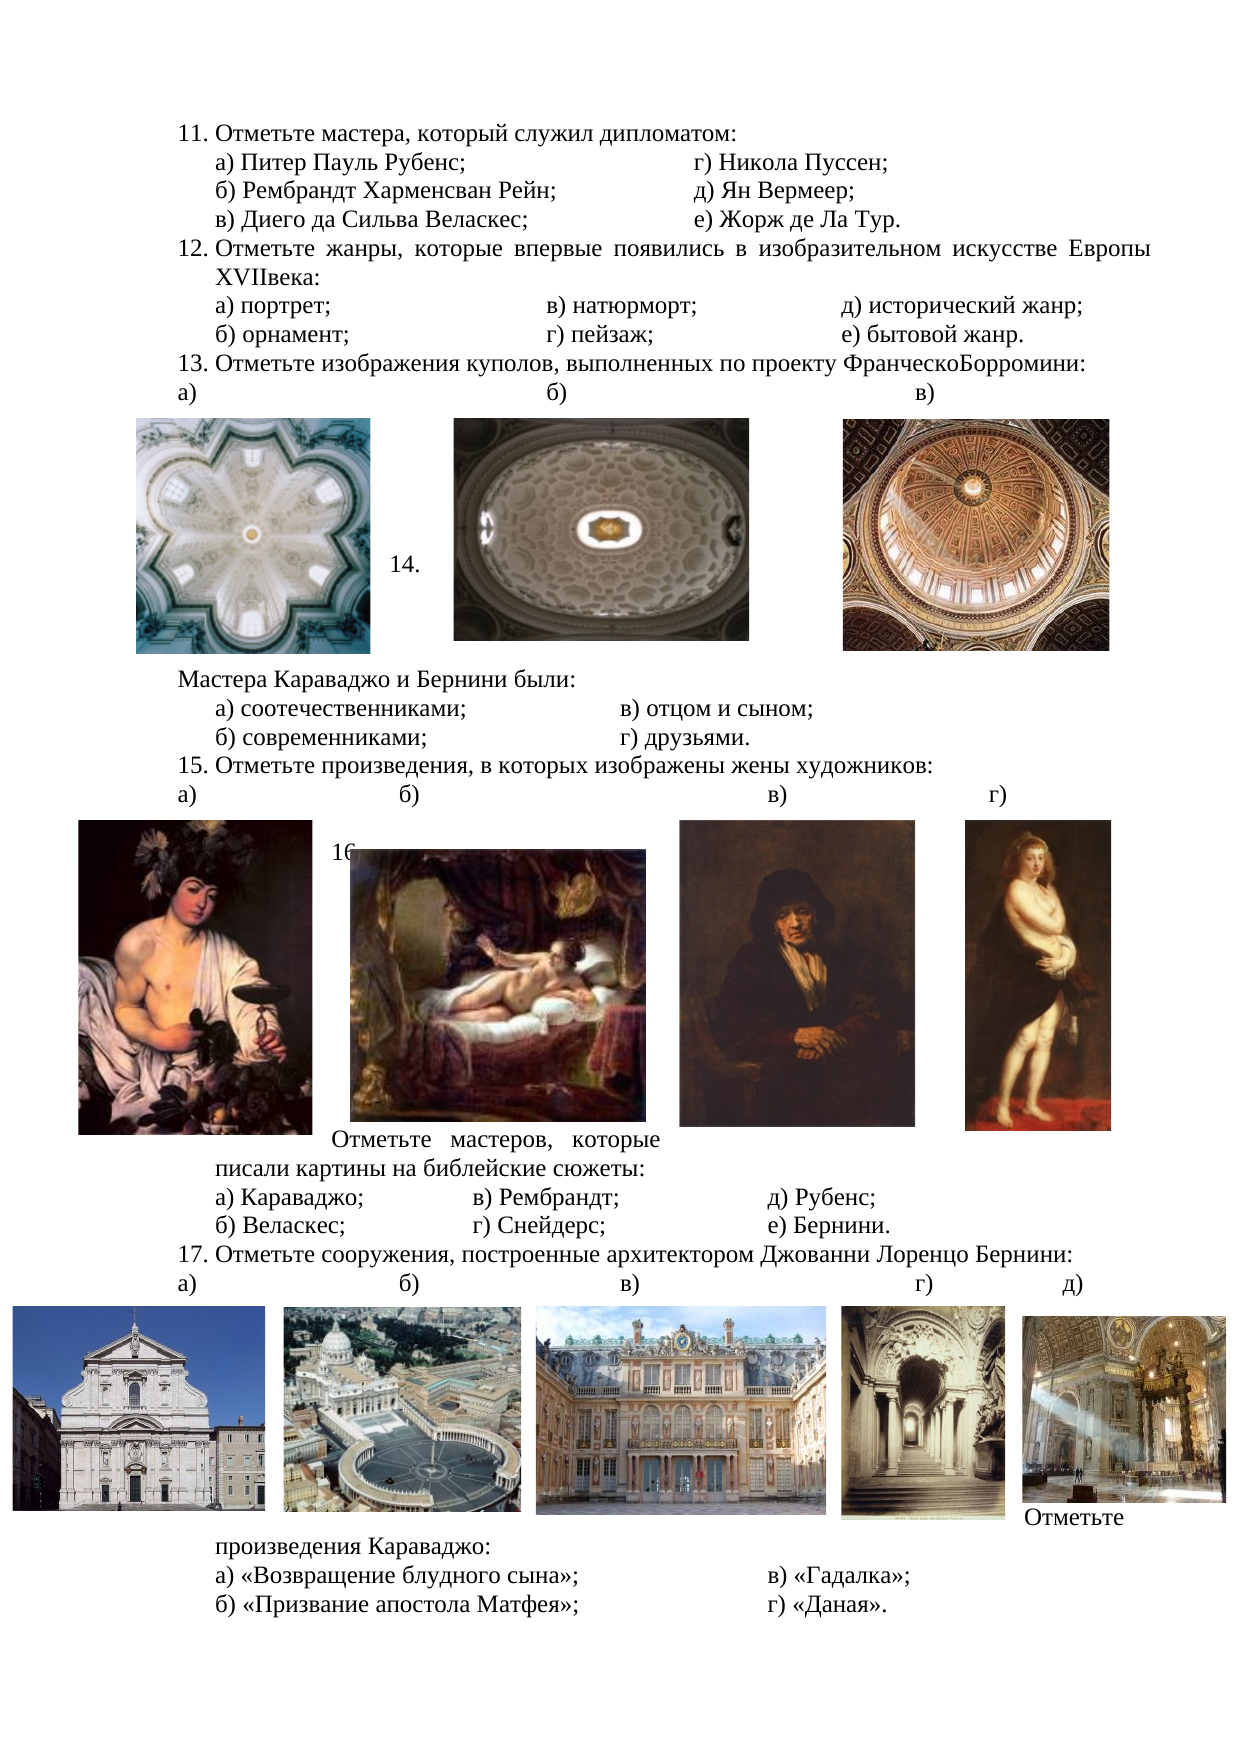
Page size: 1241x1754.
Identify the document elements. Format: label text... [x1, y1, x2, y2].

picture [679, 820, 916, 1127]
picture [283, 1307, 522, 1512]
text а) б) в) г) [177, 779, 1152, 808]
list Отметьте мастера, который служил дипломатом: [177, 118, 1152, 147]
picture [535, 1306, 827, 1515]
text а) Караваджо; в) Рембрандт; д) Рубенс; [177, 1182, 1152, 1211]
text б) орнамент; г) пейзаж; е) бытовой жанр. [215, 319, 1152, 348]
text а) б) в) [177, 377, 1152, 406]
text а) «Возвращение блудного сына»; в) «Гадалка»; [215, 1560, 1152, 1589]
picture [842, 419, 1110, 651]
picture [78, 820, 313, 1135]
list Мастера Караваджо и Бернини были: [177, 549, 1152, 693]
text а) б) в) г) д) [177, 1268, 1152, 1297]
list Отметьте произведения, в которых изображены жены художников: [177, 751, 1152, 779]
picture [453, 418, 750, 641]
picture [841, 1306, 1005, 1520]
picture [1022, 1316, 1227, 1503]
text а) портрет; в) натюрморт; д) исторический жанр; [215, 291, 1152, 319]
list Отметьте сооружения, построенные архитектором Джованни Лоренцо Бернини: [177, 1239, 1152, 1268]
list Отметьте жанры, которые впервые появились в изобразительном искусстве Европы XVIIвека: [177, 233, 1152, 291]
text а) соотечественниками; в) отцом и сыном; [215, 693, 1152, 722]
text б) Рембрандт Харменсван Рейн; д) Ян Вермеер; [215, 176, 1152, 204]
text б) современниками; г) друзьями. [215, 722, 1152, 751]
picture [965, 820, 1112, 1131]
text в) Диего да Сильва Веласкес; е) Жорж де Ла Тур. [215, 204, 1152, 233]
list Отметьте изображения куполов, выполненных по проекту ФранческоБорромини: [177, 348, 1152, 377]
text б) Веласкес; г) Снейдерс; е) Бернини. [177, 1211, 1152, 1239]
picture [136, 418, 371, 654]
picture [350, 849, 646, 1122]
text б) «Призвание апостола Матфея»; г) «Даная». [215, 1589, 1152, 1617]
text а) Питер Пауль Рубенс; г) Никола Пуссен; [215, 147, 1152, 176]
picture [12, 1306, 265, 1511]
